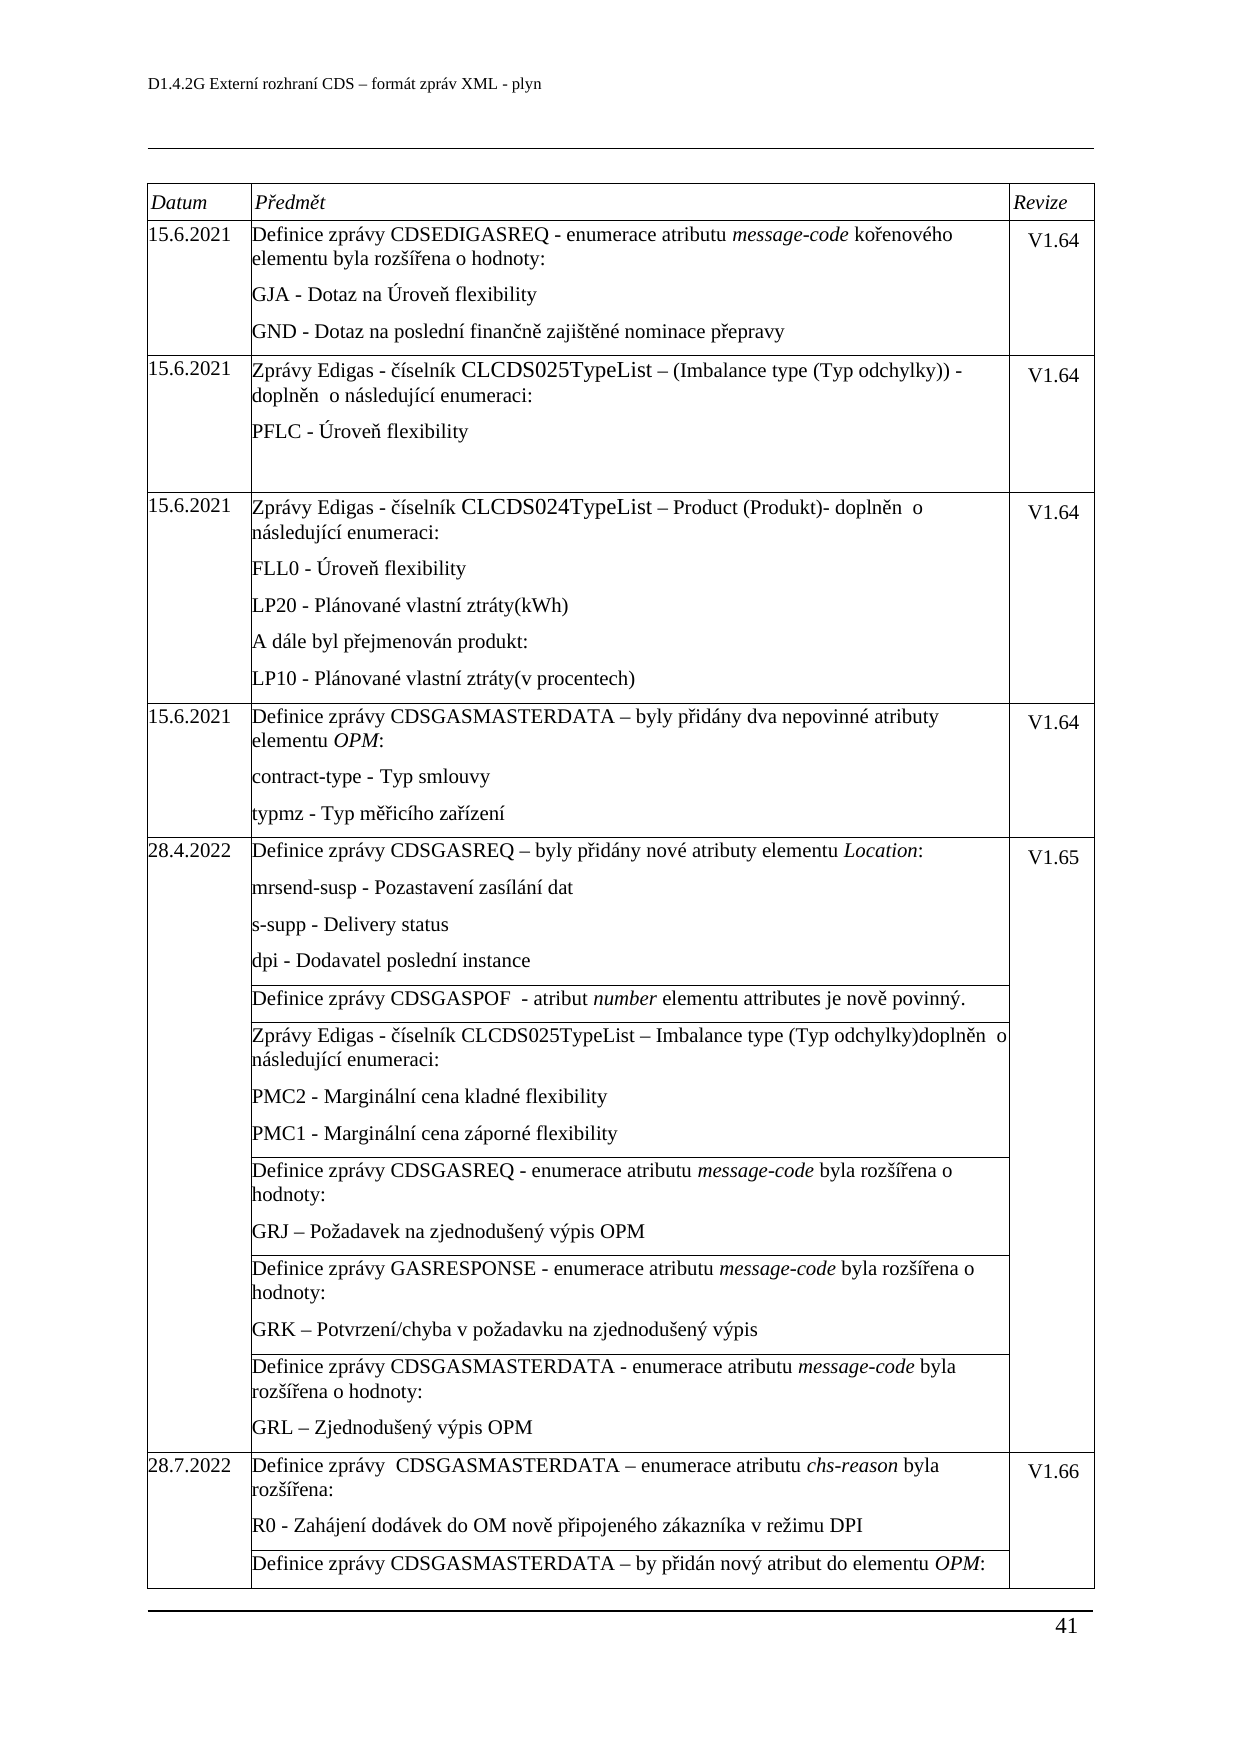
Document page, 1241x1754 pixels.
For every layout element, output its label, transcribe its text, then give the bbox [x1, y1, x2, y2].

table_cell 15.6.2021 [148, 704, 251, 837]
table_cell 28.7.2022 [148, 1453, 251, 1587]
table_cell V1.64 [1010, 221, 1094, 355]
table_cell Definice zprávy CDSEDIGASREQ - enumerace atributu message-code kořenového elementu byla rozšířena o hodnoty: GJA - Dotaz na Úroveň flexibility GND - Dotaz na poslední finančně zajištěné nominace přepravy [252, 221, 1009, 355]
table_cell Definice zprávy CDSGASMASTERDATA – enumerace atributu chs-reason byla rozšířena: R0 - Zahájení dodávek do OM nově připojeného zákazníka v režimu DPI [252, 1453, 1009, 1550]
table_cell Definice zprávy CDSGASREQ – byly přidány nové atributy elementu Location: mrsend-susp - Pozastavení zasílání dat s-supp - Delivery status dpi - Dodavatel poslední instance [252, 838, 1009, 984]
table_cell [252, 1551, 1009, 1587]
table_cell Definice zprávy CDSGASMASTERDATA – byly přidány dva nepovinné atributy elementu OPM: contract-type - Typ smlouvy typmz - Typ měřicího zařízení [252, 704, 1009, 837]
table_cell Zprávy Edigas - číselník CLCDS024TypeList – Product (Produkt)- doplněn o následující enumeraci: FLL0 - Úroveň flexibility LP20 - Plánované vlastní ztráty(kWh) A dále byl přejmenován produkt: LP10 - Plánované vlastní ztráty(v procentech) [252, 493, 1009, 702]
table_cell Definice zprávy CDSGASPOF - atribut number elementu attributes je nově povinný. [252, 986, 1009, 1022]
table_cell 15.6.2021 [148, 493, 251, 702]
table_cell 15.6.2021 [148, 356, 251, 492]
table_header Předmět [252, 184, 1009, 220]
table_cell V1.65 [1010, 838, 1094, 1452]
table_cell V1.66 [1010, 1453, 1094, 1587]
table_cell V1.64 [1010, 493, 1094, 702]
table_cell Zprávy Edigas - číselník CLCDS025TypeList – (Imbalance type (Typ odchylky)) - doplněn o následující enumeraci: PFLC - Úroveň flexibility [252, 356, 1009, 492]
table_cell Definice zprávy CDSGASMASTERDATA - enumerace atributu message-code byla rozšířena o hodnoty: GRL – Zjednodušený výpis OPM [252, 1355, 1009, 1452]
table_cell V1.64 [1010, 356, 1094, 492]
table_cell Definice zprávy CDSGASREQ - enumerace atributu message-code byla rozšířena o hodnoty: GRJ – Požadavek na zjednodušený výpis OPM [252, 1158, 1009, 1255]
table_cell 28.4.2022 [148, 838, 251, 1452]
table_cell Zprávy Edigas - číselník CLCDS025TypeList – Imbalance type (Typ odchylky)doplněn o následující enumeraci: PMC2 - Marginální cena kladné flexibility PMC1 - Marginální cena záporné flexibility [252, 1023, 1009, 1157]
table_cell 15.6.2021 [148, 221, 251, 355]
table_cell Definice zprávy GASRESPONSE - enumerace atributu message-code byla rozšířena o hodnoty: GRK – Potvrzení/chyba v požadavku na zjednodušený výpis [252, 1256, 1009, 1353]
table_header Datum [148, 184, 251, 220]
table_header Revize [1010, 184, 1094, 220]
table_cell V1.64 [1010, 704, 1094, 837]
